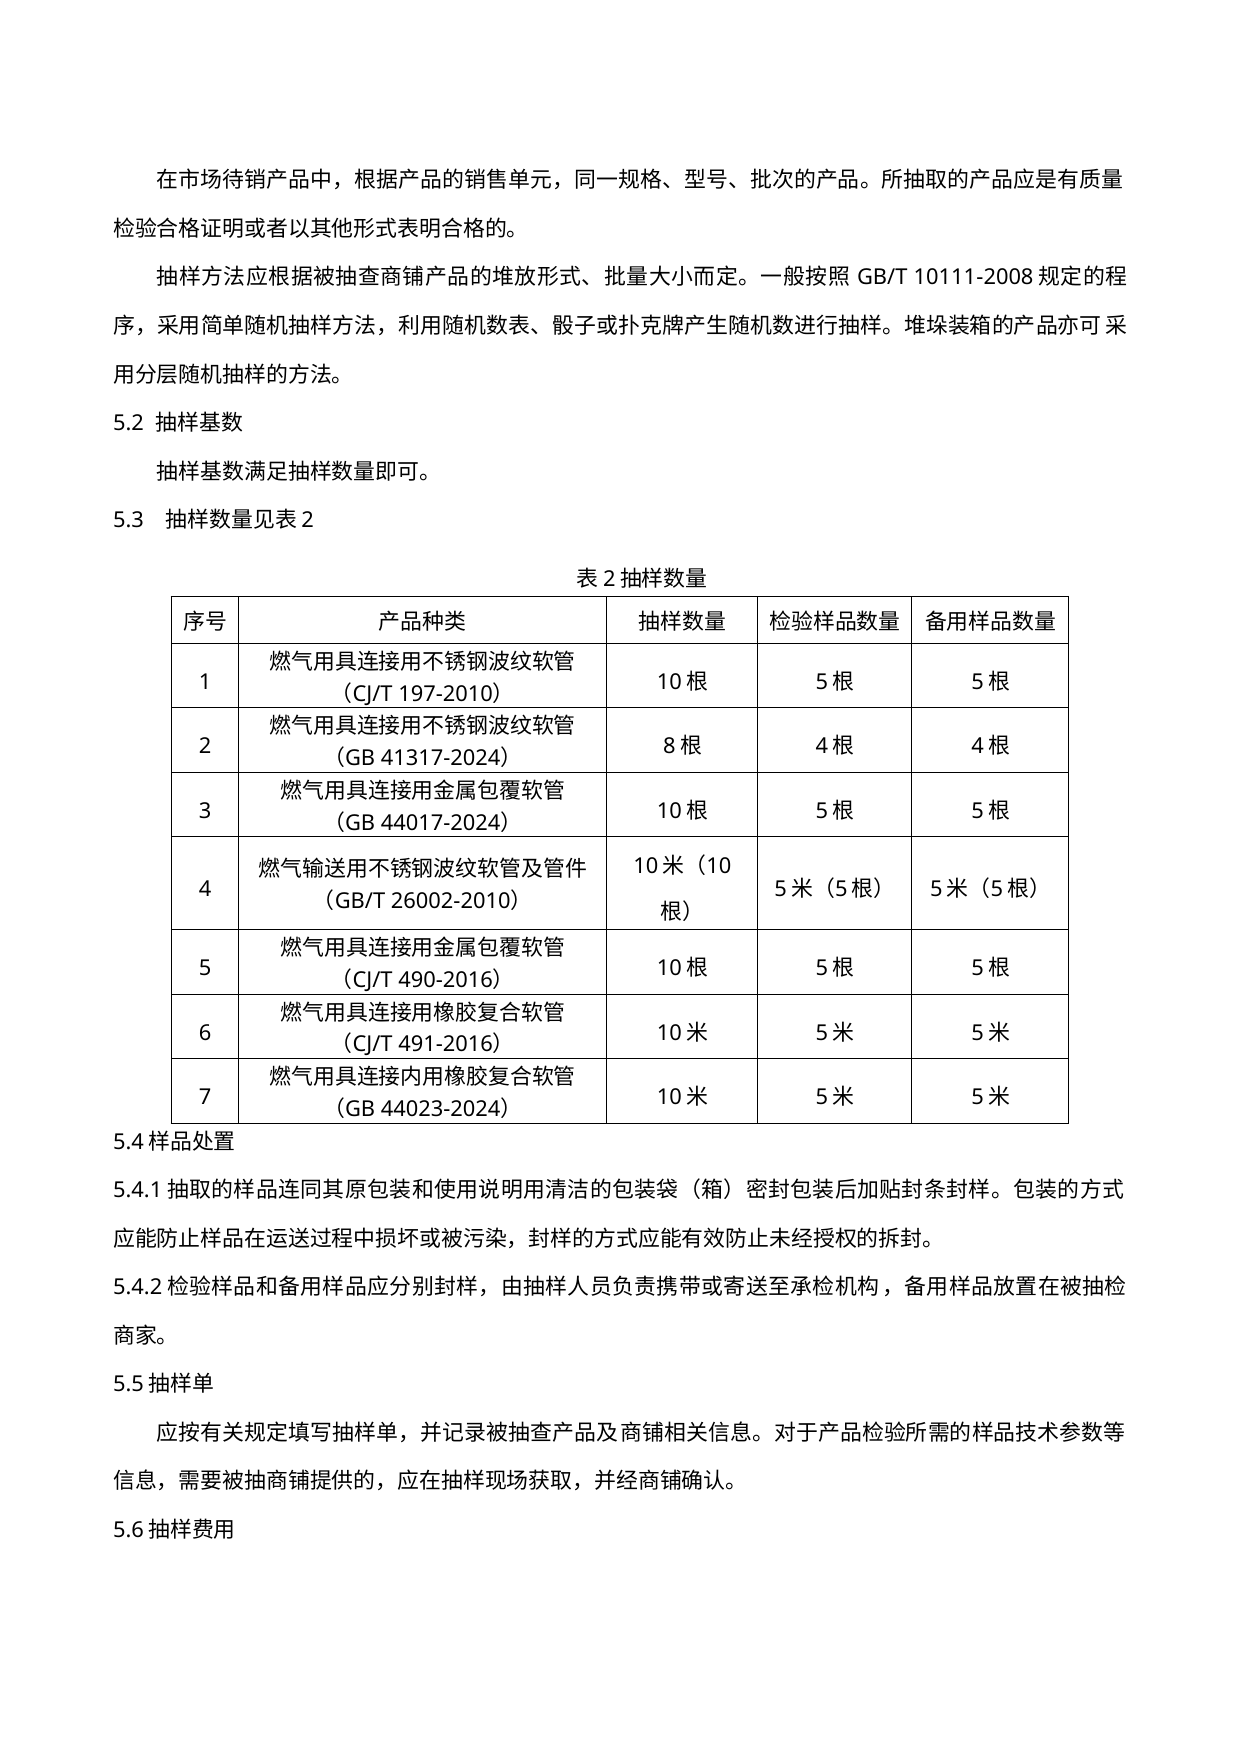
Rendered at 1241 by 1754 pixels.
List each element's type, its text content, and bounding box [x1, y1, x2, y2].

text 5.4.1抽取的样品连同其原包装和使用说明用清洁的包装袋（箱）密封包装后加贴封条封样。包装的方式应能防止样品在运送过程中损坏或被污染，封样的方式应能有效防止未经授权的拆封。 [113, 1172, 1127, 1253]
table_cell 5根 [758, 773, 911, 836]
table_cell 5根 [912, 644, 1068, 707]
table_cell 5米 [912, 995, 1068, 1058]
table_cell 5根 [912, 930, 1068, 993]
table_header 备用样品数量 [912, 597, 1068, 643]
table_cell 2 [172, 708, 238, 772]
table_cell 1 [172, 644, 238, 707]
table_cell 5根 [912, 773, 1068, 836]
table_cell 燃气用具连接用金属包覆软管 （CJ/T 490-2016） [239, 930, 606, 993]
table_cell 5根 [758, 644, 911, 707]
table_cell 4根 [912, 708, 1068, 772]
table_cell 5米 [758, 995, 911, 1058]
table_cell 5 [172, 930, 238, 993]
text 在市场待销产品中，根据产品的销售单元，同一规格、型号、批次的产品。所抽取的产品应是有质量检验合格证明或者以其他形式表明合格的。 [113, 162, 1127, 243]
text 5.6抽样费用 [113, 1511, 1127, 1544]
table_cell 5米 [758, 1059, 911, 1122]
table_cell 5根 [758, 930, 911, 993]
table_cell 10米（10根） [607, 837, 757, 929]
table_cell 4 [172, 837, 238, 929]
table_cell 10米 [607, 1059, 757, 1122]
table_cell 5米 [912, 1059, 1068, 1122]
table_cell 10根 [607, 773, 757, 836]
table_cell 5米（5根） [758, 837, 911, 929]
table_header 检验样品数量 [758, 597, 911, 643]
text 5.3 抽样数量见表2 [113, 502, 1127, 534]
table_cell 燃气输送用不锈钢波纹软管及管件（GB/T 26002-2010） [239, 837, 606, 929]
table_cell 7 [172, 1059, 238, 1122]
table_cell 燃气用具连接用不锈钢波纹软管（CJ/T 197-2010） [239, 644, 606, 707]
table_cell 燃气用具连接用橡胶复合软管 （CJ/T 491-2016） [239, 995, 606, 1058]
table_cell 10根 [607, 644, 757, 707]
table_cell 燃气用具连接用金属包覆软管 （GB 44017-2024） [239, 773, 606, 836]
table_cell 6 [172, 995, 238, 1058]
text 抽样基数满足抽样数量即可。 [113, 453, 1127, 486]
table_cell 10根 [607, 930, 757, 993]
table_cell 5米（5根） [912, 837, 1068, 929]
table_cell 燃气用具连接内用橡胶复合软管 （GB 44023-2024） [239, 1059, 606, 1122]
table_cell 8根 [607, 708, 757, 772]
table_cell 燃气用具连接用不锈钢波纹软管 （GB 41317-2024） [239, 708, 606, 772]
table_header 序号 [172, 597, 238, 643]
text 抽样方法应根据被抽查商铺产品的堆放形式、批量大小而定。一般按照GB/T 10111-2008规定的程序，采用简单随机抽样方法，利用随机数表、骰子或扑克牌产生随机数进行抽样。堆垛装箱的产品亦可采用分层随机抽样的方法。 [113, 259, 1127, 389]
table_header 产品种类 [239, 597, 606, 643]
text 应按有关规定填写抽样单，并记录被抽查产品及商铺相关信息。对于产品检验所需的样品技术参数等信息，需要被抽商铺提供的，应在抽样现场获取，并经商铺确认。 [113, 1414, 1127, 1496]
table_cell 4根 [758, 708, 911, 772]
text 5.4样品处置 [113, 1123, 1127, 1156]
table_cell 10米 [607, 995, 757, 1058]
text 5.4.2检验样品和备用样品应分别封样，由抽样人员负责携带或寄送至承检机构，备用样品放置在被抽检商家。 [113, 1269, 1127, 1350]
table_header 抽样数量 [607, 597, 757, 643]
text 5.5抽样单 [113, 1366, 1127, 1398]
text 5.2 抽样基数 [113, 405, 1127, 437]
text 表2抽样数量 [113, 550, 1127, 596]
table_cell 3 [172, 773, 238, 836]
